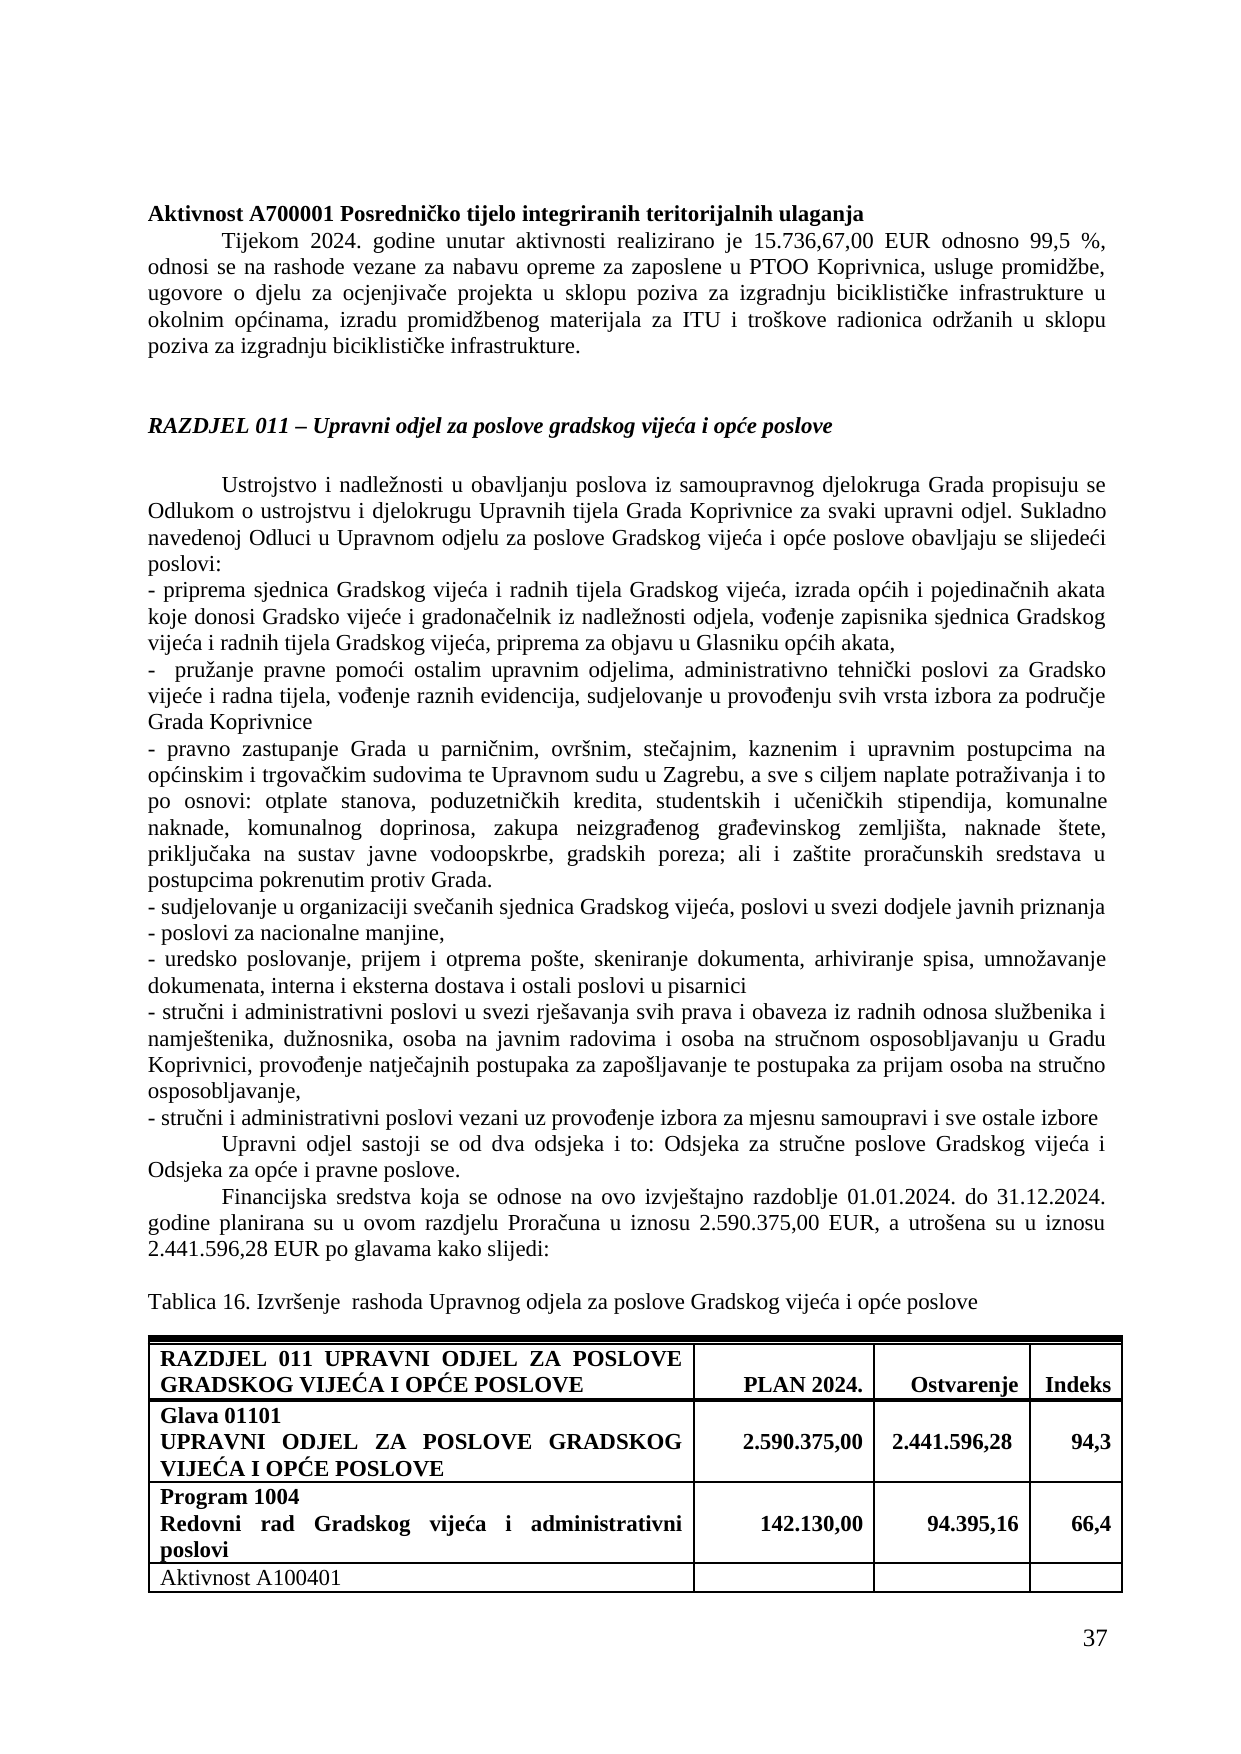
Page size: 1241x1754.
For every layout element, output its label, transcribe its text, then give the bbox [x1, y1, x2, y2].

text Tijekom 2024. godine unutar aktivnosti realizirano je 15.736,67,00 EUR odnosno 99,5 %, odnosi se na rashode vezane za nabavu opreme za zaposlene u PTOO Koprivnica, usluge promidžbe, ugovore o djelu za ocjenjivače projekta u sklopu poziva za izgradnju biciklističke infrastrukture u okolnim općinama, izradu promidžbenog materijala za ITU i troškove radionica održanih u sklopu poziva za izgradnju biciklističke infrastrukture. [148, 227, 1107, 358]
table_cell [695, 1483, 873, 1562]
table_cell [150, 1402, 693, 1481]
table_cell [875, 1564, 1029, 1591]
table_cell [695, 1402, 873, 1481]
text Aktivnost A700001 Posredničko tijelo integriranih teritorijalnih ulaganja [148, 200, 1107, 227]
text - uredsko poslovanje, prijem i otprema pošte, skeniranje dokumenta, arhiviranje spisa, umnožavanje dokumenata, interna i eksterna dostava i ostali poslovi u pisarnici [148, 946, 1107, 998]
text - stručni i administrativni poslovi u svezi rješavanja svih prava i obaveza iz radnih odnosa službenika i namještenika, dužnosnika, osoba na javnim radovima i osoba na stručnom osposobljavanju u Gradu Koprivnici, provođenje natječajnih postupaka za zapošljavanje te postupaka za prijam osoba na stručno osposobljavanje, [148, 998, 1107, 1104]
text - stručni i administrativni poslovi vezani uz provođenje izbora za mjesnu samoupravi i sve ostale izbore [148, 1104, 1107, 1130]
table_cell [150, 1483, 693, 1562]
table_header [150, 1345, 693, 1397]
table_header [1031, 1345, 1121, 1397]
text - sudjelovanje u organizaciji svečanih sjednica Gradskog vijeća, poslovi u svezi dodjele javnih priznanja [148, 893, 1107, 919]
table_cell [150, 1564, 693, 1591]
text - poslovi za nacionalne manjine, [148, 919, 1107, 946]
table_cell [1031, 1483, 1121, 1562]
text - pružanje pravne pomoći ostalim upravnim odjelima, administrativno tehnički poslovi za Gradsko vijeće i radna tijela, vođenje raznih evidencija, sudjelovanje u provođenju svih vrsta izbora za područje Grada Koprivnice [148, 656, 1107, 735]
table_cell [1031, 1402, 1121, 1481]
text Tablica 16. Izvršenje rashoda Upravnog odjela za poslove Gradskog vijeća i opće poslove [148, 1288, 1107, 1314]
text - pravno zastupanje Grada u parničnim, ovršnim, stečajnim, kaznenim i upravnim postupcima na općinskim i trgovačkim sudovima te Upravnom sudu u Zagrebu, a sve s ciljem naplate potraživanja i to po osnovi: otplate stanova, poduzetničkih kredita, studentskih i učeničkih stipendija, komunalne naknade, komunalnog doprinosa, zakupa neizgrađenog građevinskog zemljišta, naknade štete, priključaka na sustav javne vodoopskrbe, gradskih poreza; ali i zaštite proračunskih sredstava u postupcima pokrenutim protiv Grada. [148, 735, 1107, 893]
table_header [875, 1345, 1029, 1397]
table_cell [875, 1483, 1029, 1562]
text - priprema sjednica Gradskog vijeća i radnih tijela Gradskog vijeća, izrada općih i pojedinačnih akata koje donosi Gradsko vijeće i gradonačelnik iz nadležnosti odjela, vođenje zapisnika sjednica Gradskog vijeća i radnih tijela Gradskog vijeća, priprema za objavu u Glasniku općih akata, [148, 577, 1107, 656]
text Upravni odjel sastoji se od dva odsjeka i to: Odsjeka za stručne poslove Gradskog vijeća i Odsjeka za opće i pravne poslove. [148, 1130, 1107, 1183]
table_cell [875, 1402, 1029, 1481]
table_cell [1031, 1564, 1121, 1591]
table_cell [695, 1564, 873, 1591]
subtitle RAZDJEL 011 – Upravni odjel za poslove gradskog vijeća i opće poslove [148, 412, 1107, 438]
text Financijska sredstva koja se odnose na ovo izvještajno razdoblje 01.01.2024. do 31.12.2024. godine planirana su u ovom razdjelu Proračuna u iznosu 2.590.375,00 EUR, a utrošena su u iznosu 2.441.596,28 EUR po glavama kako slijedi: [148, 1183, 1107, 1262]
text Ustrojstvo i nadležnosti u obavljanju poslova iz samoupravnog djelokruga Grada propisuju se Odlukom o ustrojstvu i djelokrugu Upravnih tijela Grada Koprivnice za svaki upravni odjel. Sukladno navedenoj Odluci u Upravnom odjelu za poslove Gradskog vijeća i opće poslove obavljaju se slijedeći poslovi: [148, 471, 1107, 577]
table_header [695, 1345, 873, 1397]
